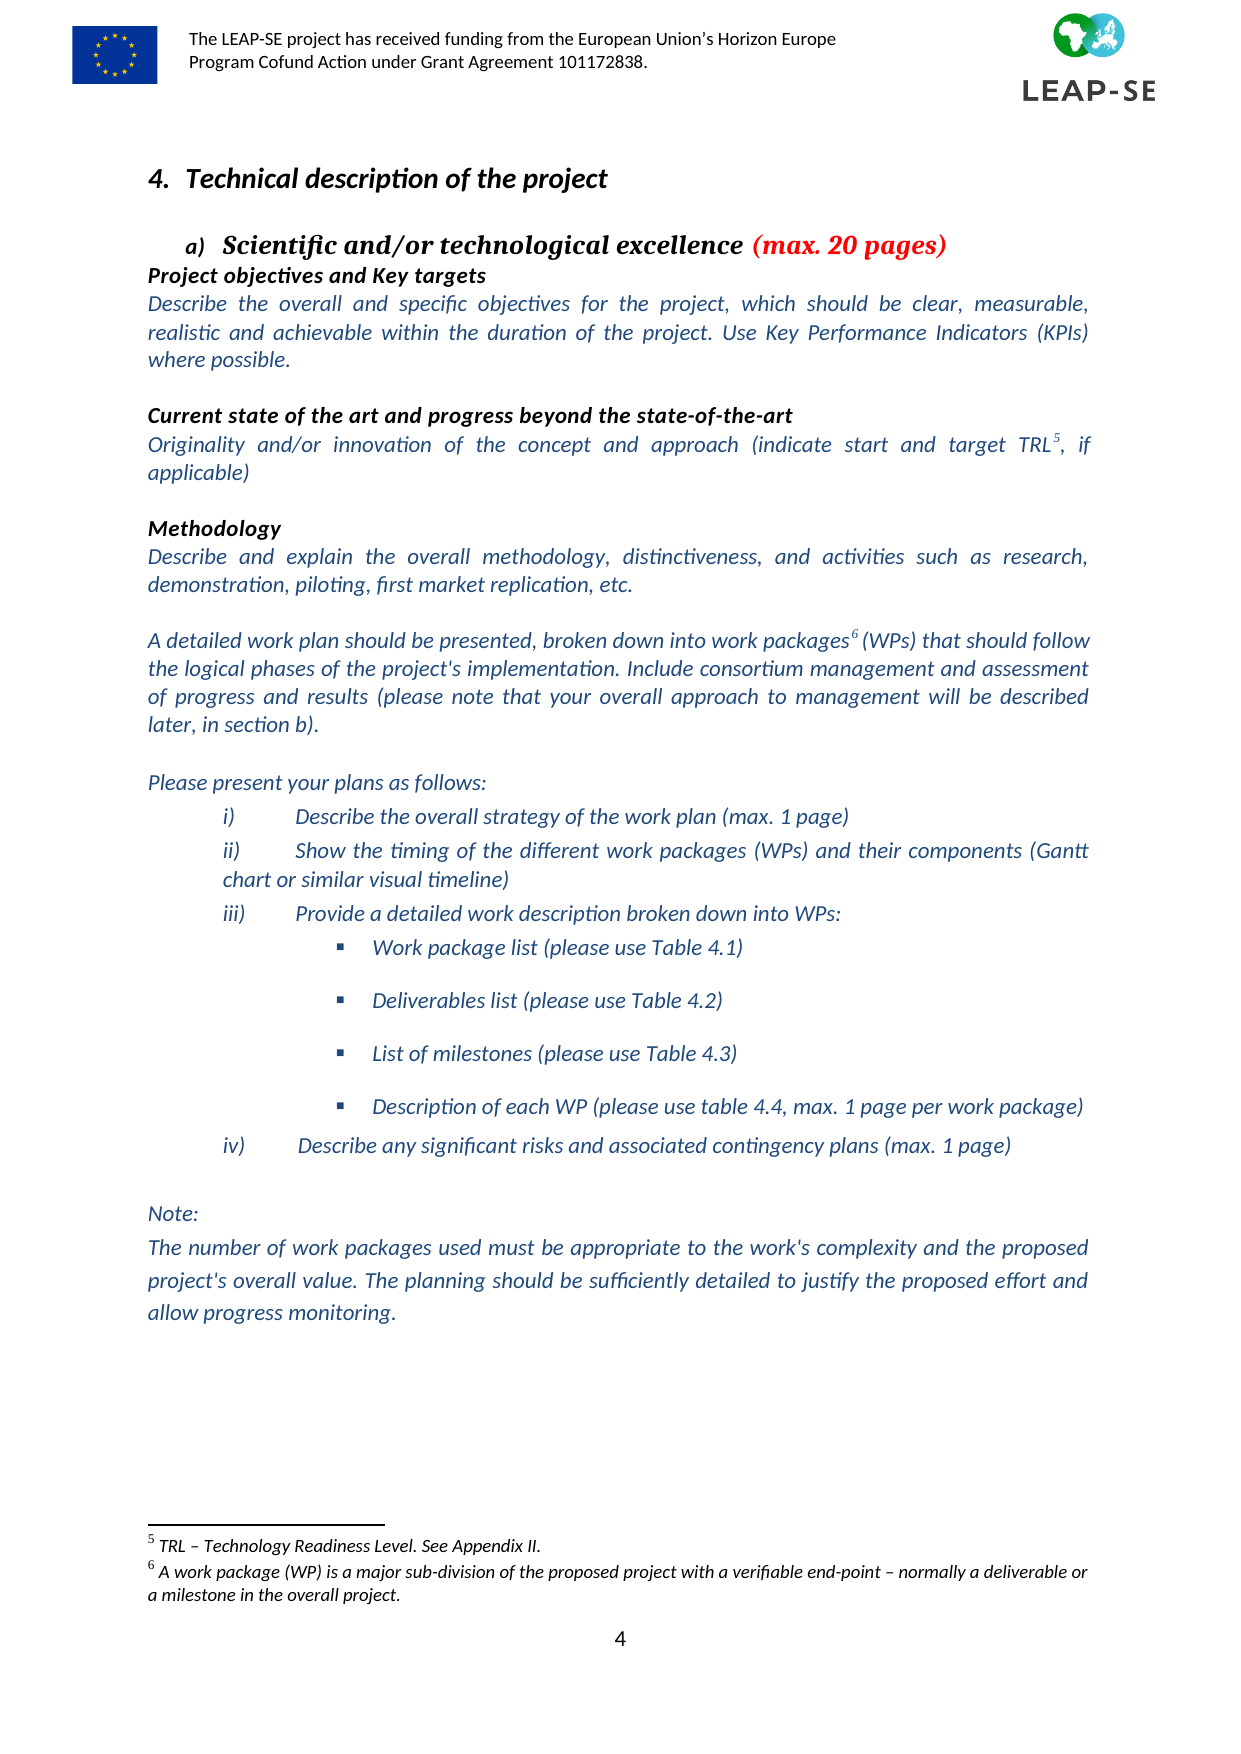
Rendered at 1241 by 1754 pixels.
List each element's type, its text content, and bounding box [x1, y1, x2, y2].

text Originality and/or innovation of the concept and approach (indicate start and target TRL, if applicable) [148, 430, 1093, 486]
text i) Describe the overall strategy of the work plan (max. 1 page) [223, 802, 1093, 830]
text A detailed work plan should be presented, broken down into work packages (WPs) that should follow the logical phases of the project's implementation. Include consortium management and assessment of progress and results (please note that your overall approach to management will be described later, in section b). [148, 626, 1093, 738]
list List of milestones (please use Table 4.3) [335, 1039, 1093, 1067]
picture [1022, 10, 1149, 108]
list Work package list (please use Table 4.1) [335, 933, 1093, 961]
subtitle Scientific and/or technological excellence (max. 20 pages) [185, 230, 1093, 262]
text Methodology [148, 514, 1093, 542]
text Describe and explain the overall methodology, distinctiveness, and activities such as research, demonstration, piloting, first market replication, etc. [148, 542, 1093, 598]
text iv) Describe any significant risks and associated contingency plans (max. 1 page) [223, 1131, 1093, 1159]
text Project objectives and Key targets [148, 262, 1093, 289]
text Note: [148, 1199, 1093, 1227]
text Describe the overall and specific objectives for the project, which should be clear, measurable, realistic and achievable within the duration of the project. Use Key Performance Indicators (KPIs) where possible. [148, 289, 1093, 374]
text Technical description of the project [148, 160, 1093, 196]
text iii) Provide a detailed work description broken down into WPs: [223, 899, 1093, 927]
picture [72, 26, 158, 84]
text Please present your plans as follows: [148, 768, 1093, 796]
text ii) Show the timing of the different work packages (WPs) and their components (Gantt chart or similar visual timeline) [223, 837, 1093, 893]
list Deliverables list (please use Table 4.2) [335, 986, 1093, 1014]
list Description of each WP (please use table 4.4, max. 1 page per work package) [335, 1092, 1093, 1120]
text The number of work packages used must be appropriate to the work's complexity and the proposed project's overall value. The planning should be sufficiently detailed to justify the proposed effort and allow progress monitoring. [148, 1233, 1093, 1326]
text Current state of the art and progress beyond the state-of-the-art [148, 402, 1093, 430]
